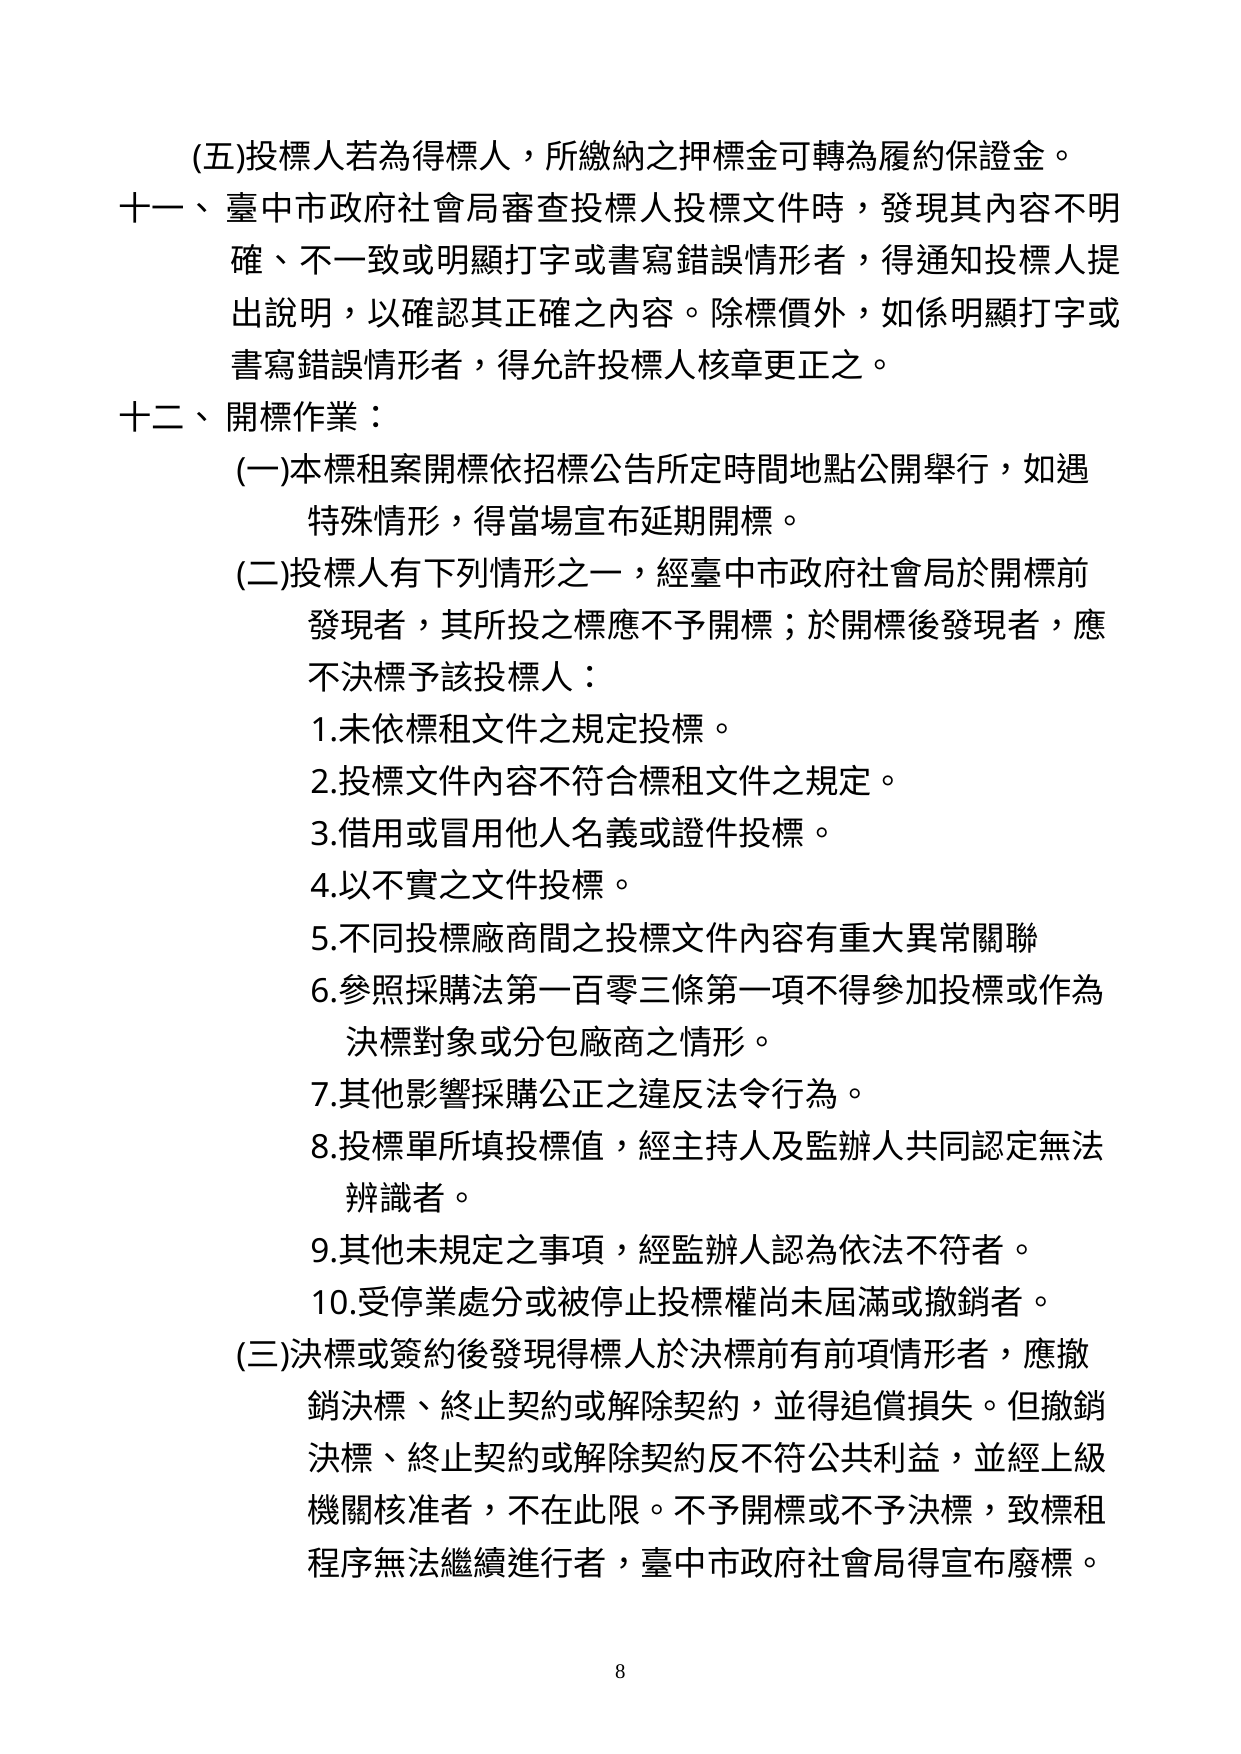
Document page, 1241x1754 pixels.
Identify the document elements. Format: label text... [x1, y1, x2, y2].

list 其他未規定之事項，經監辦人認為依法不符者。 [310, 1221, 1122, 1273]
list 決標或簽約後發現得標人於決標前有前項情形者，應撤銷決標、終止契約或解除契約，並得追償損失。但撤銷決標、終止契約或解除契約反不符公共利益，並經上級機關核准者，不在此限。不予開標或不予決標，致標租程序無法繼續進行者，臺中市政府社會局得宣布廢標。 [236, 1325, 1122, 1585]
list 本標租案開標依招標公告所定時間地點公開舉行，如遇特殊情形，得當場宣布延期開標。 [236, 439, 1122, 544]
list 受停業處分或被停止投標權尚未屆滿或撤銷者。 [310, 1273, 1122, 1325]
list 未依標租文件之規定投標。 [301, 700, 1122, 752]
list 其他影響採購公正之違反法令行為。 [310, 1064, 1122, 1117]
list 投標人有下列情形之一，經臺中市政府社會局於開標前發現者，其所投之標應不予開標；於開標後發現者，應不決標予該投標人： [236, 544, 1122, 700]
list 開標作業： [118, 387, 1122, 439]
list 投標單所填投標值，經主持人及監辦人共同認定無法辨識者。 [310, 1117, 1122, 1221]
list 投標文件內容不符合標租文件之規定。 [301, 752, 1122, 804]
list 借用或冒用他人名義或證件投標。 [301, 804, 1122, 856]
list 臺中市政府社會局審查投標人投標文件時，發現其內容不明確、不一致或明顯打字或書寫錯誤情形者，得通知投標人提出說明，以確認其正確之內容。除標價外，如係明顯打字或書寫錯誤情形者，得允許投標人核章更正之。 [118, 179, 1122, 387]
list 不同投標廠商間之投標文件內容有重大異常關聯 [301, 908, 1122, 960]
list 參照採購法第一百零三條第一項不得參加投標或作為決標對象或分包廠商之情形。 [310, 960, 1122, 1064]
list 以不實之文件投標。 [301, 856, 1122, 908]
list 投標人若為得標人，所繳納之押標金可轉為履約保證金。 [192, 127, 1122, 179]
